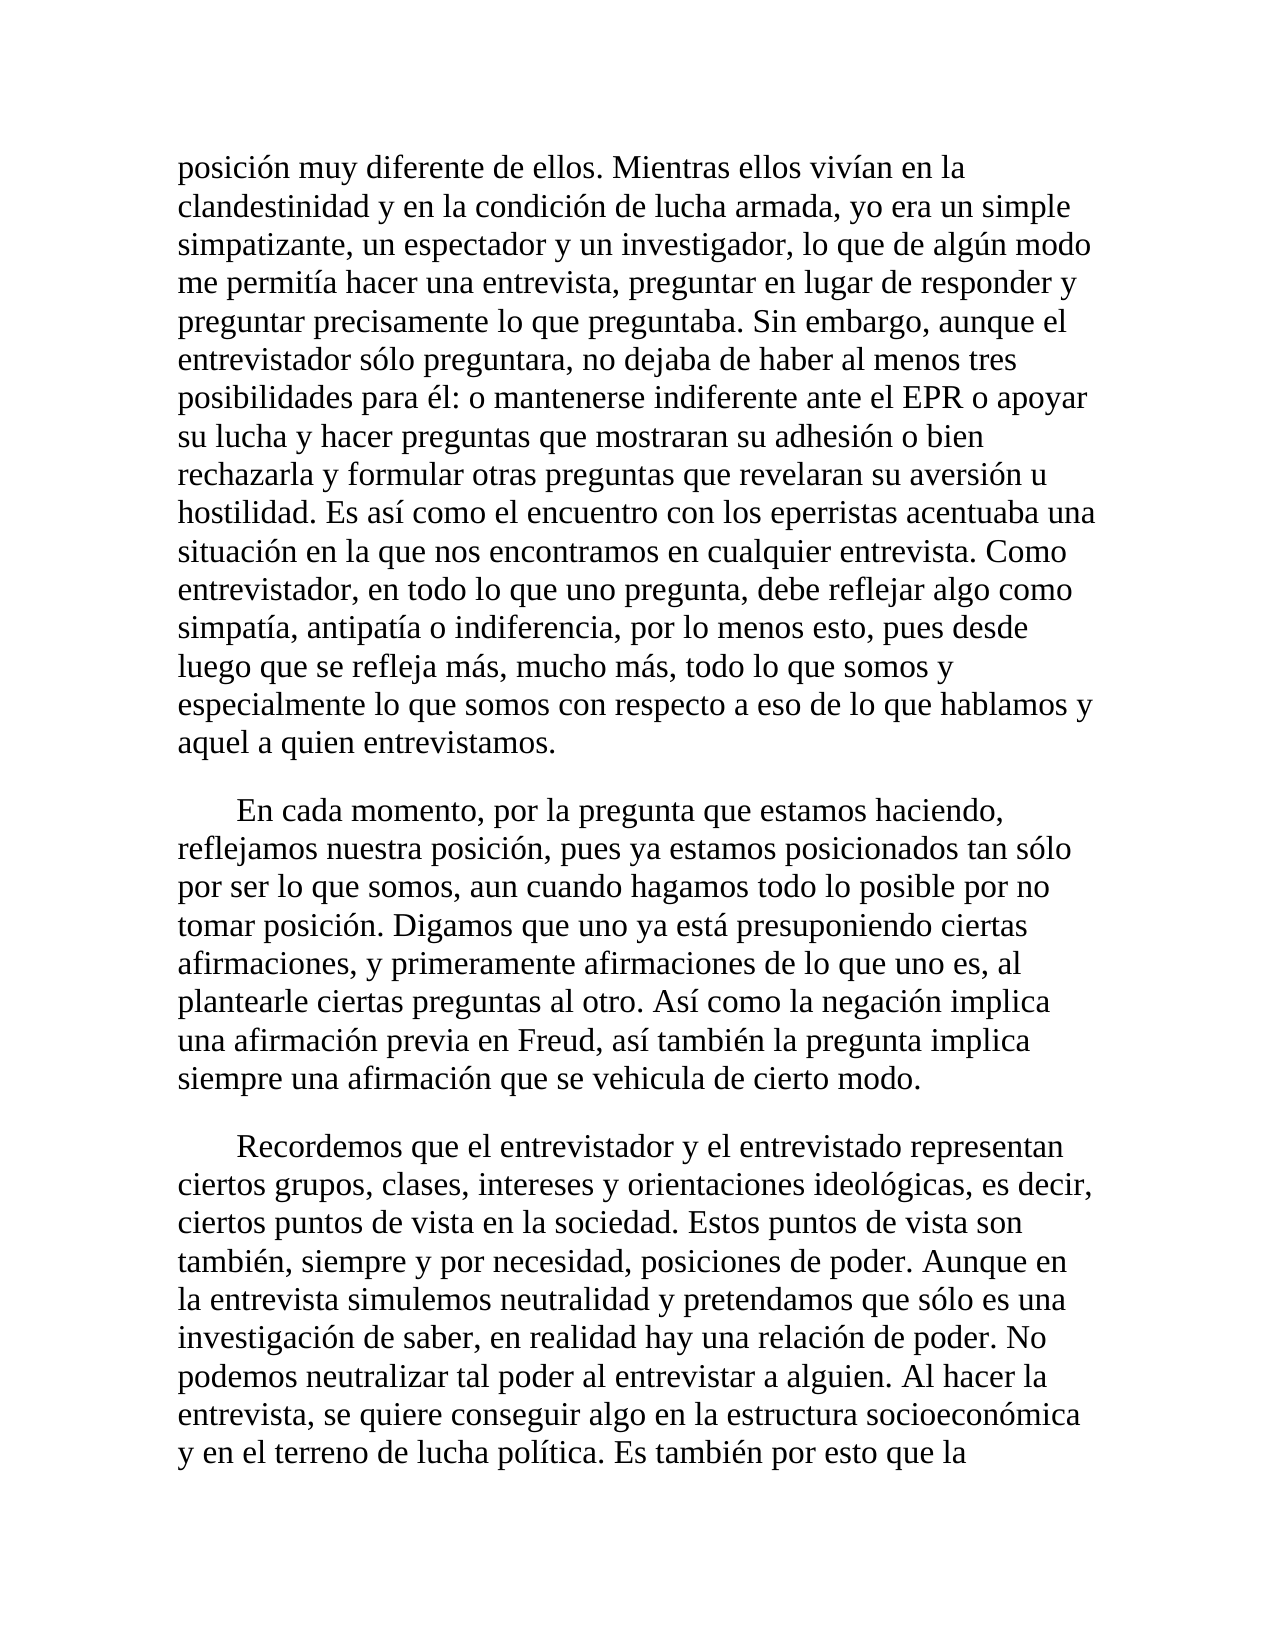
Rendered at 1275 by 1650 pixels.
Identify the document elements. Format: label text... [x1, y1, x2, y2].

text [177, 148, 1098, 761]
text En cada momento, por la pregunta que estamos haciendo, reflejamos nuestra posición, pues ya estamos posicionados tan sólo por ser lo que somos, aun cuando hagamos todo lo posible por no tomar posición. Digamos que uno ya está presuponiendo ciertas afirmaciones, y primeramente afirmaciones de lo que uno es, al plantearle ciertas preguntas al otro. Así como la negación implica una afirmación previa en Freud, así también la pregunta implica siempre una afirmación que se vehicula de cierto modo. [177, 790, 1098, 1097]
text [177, 1126, 1098, 1471]
